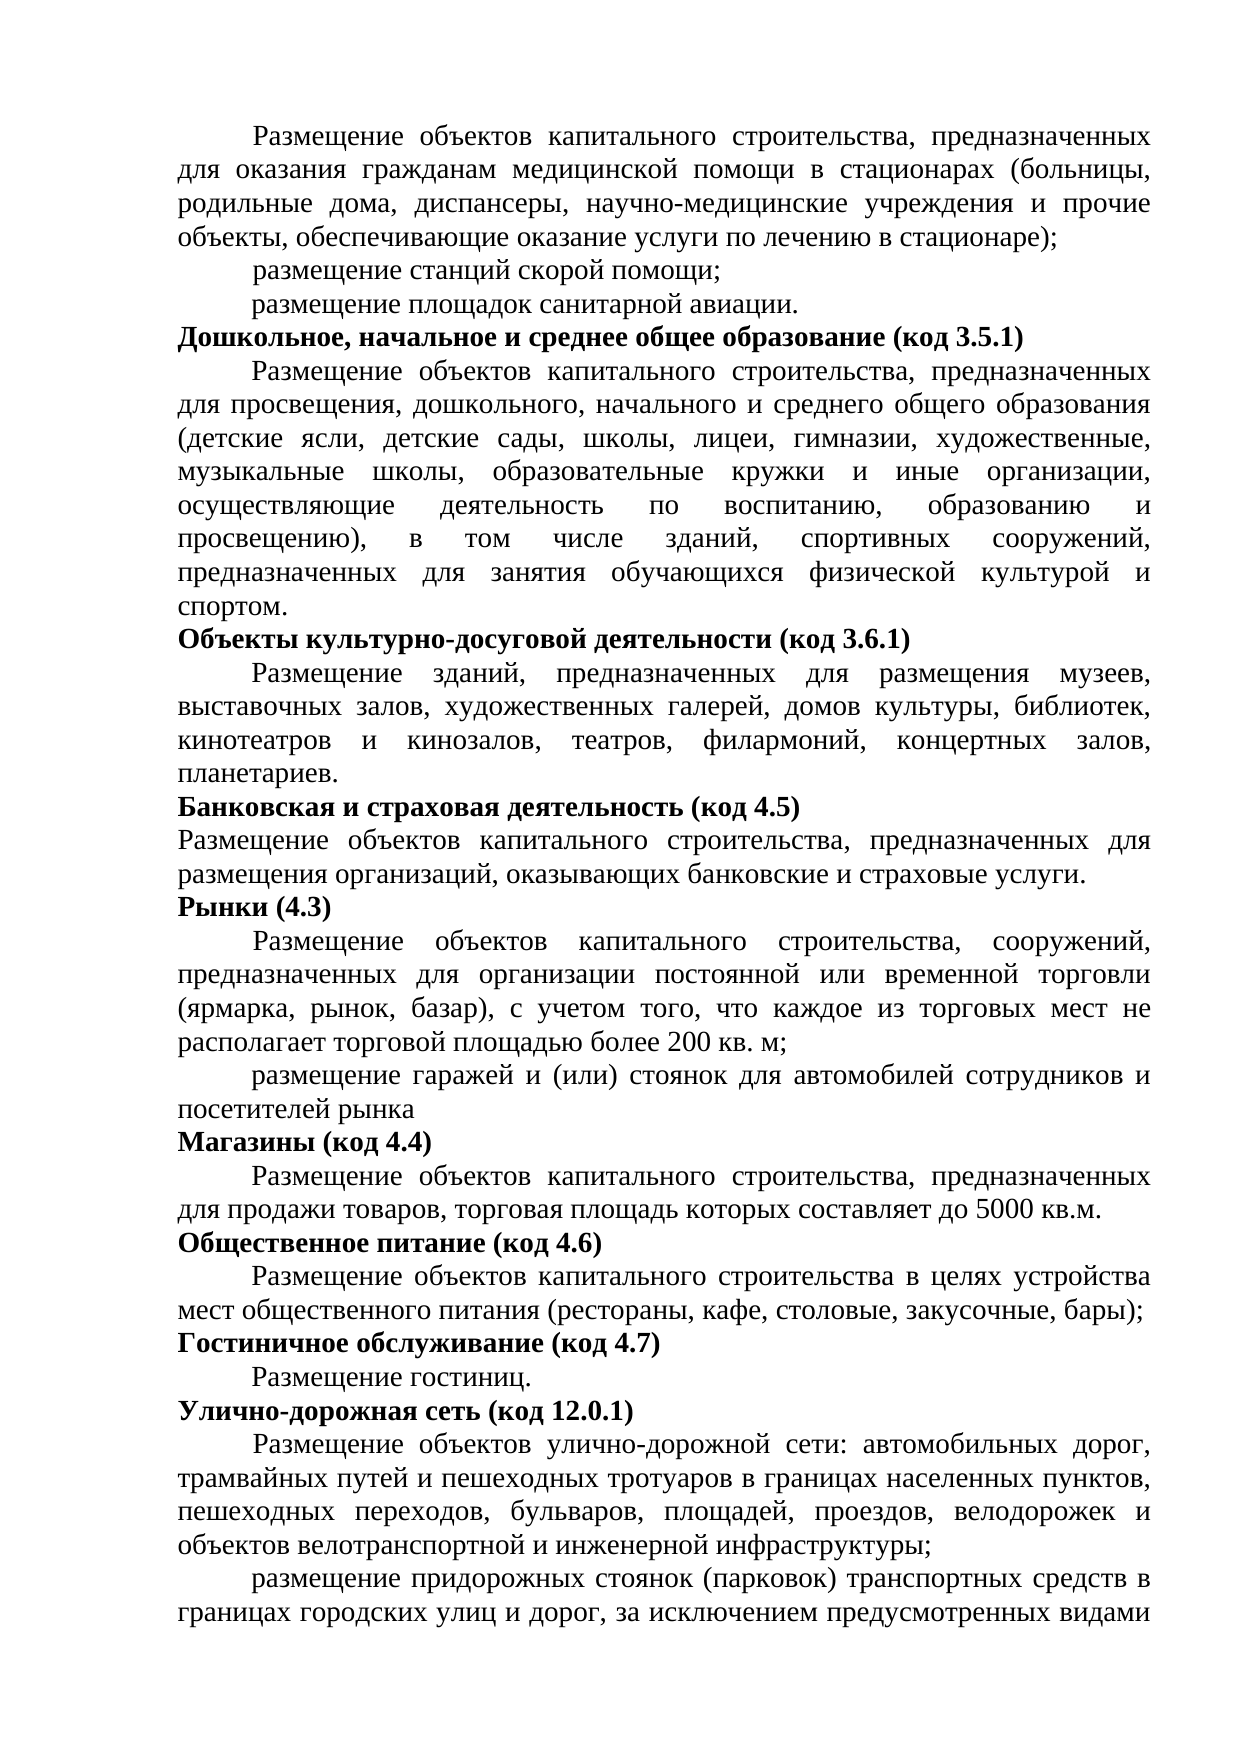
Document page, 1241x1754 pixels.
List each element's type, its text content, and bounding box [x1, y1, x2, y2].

text Дошкольное, начальное и среднее общее образование (код 3.5.1) [177, 319, 1152, 353]
text Размещение объектов капитального строительства, предназначенных для продажи товаров, торговая площадь которых составляет до 5000 кв.м. [177, 1158, 1152, 1225]
text Размещение объектов капитального строительства, сооружений, предназначенных для организации постоянной или временной торговли (ярмарка, рынок, базар), с учетом того, что каждое из торговых мест не располагает торговой площадью более 200 кв. м; [177, 923, 1152, 1057]
text Размещение объектов улично-дорожной сети: автомобильных дорог, трамвайных путей и пешеходных тротуаров в границах населенных пунктов, пешеходных переходов, бульваров, площадей, проездов, велодорожек и объектов велотранспортной и инженерной инфраструктуры; [177, 1426, 1152, 1560]
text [177, 1560, 1152, 1627]
text Размещение объектов капитального строительства, предназначенных для оказания гражданам медицинской помощи в стационарах (больницы, родильные дома, диспансеры, научно-медицинские учреждения и прочие объекты, обеспечивающие оказание услуги по лечению в стационаре); [177, 118, 1152, 252]
text Магазины (код 4.4) [177, 1124, 1152, 1158]
text Рынки (4.3) [177, 889, 1152, 923]
text Размещение зданий, предназначенных для размещения музеев, выставочных залов, художественных галерей, домов культуры, библиотек, кинотеатров и кинозалов, театров, филармоний, концертных залов, планетариев. [177, 655, 1152, 789]
text Улично-дорожная сеть (код 12.0.1) [177, 1393, 1152, 1426]
text размещение гаражей и (или) стоянок для автомобилей сотрудников и посетителей рынка [177, 1057, 1152, 1124]
text Объекты культурно-досуговой деятельности (код 3.6.1) [177, 621, 1152, 655]
text Размещение гостиниц. [177, 1359, 1152, 1393]
text Размещение объектов капитального строительства в целях устройства мест общественного питания (рестораны, кафе, столовые, закусочные, бары); [177, 1258, 1152, 1326]
text Размещение объектов капитального строительства, предназначенных для просвещения, дошкольного, начального и среднего общего образования (детские ясли, детские сады, школы, лицеи, гимназии, художественные, музыкальные школы, образовательные кружки и иные организации, осуществляющие деятельность по воспитанию, образованию и просвещению), в том числе зданий, спортивных сооружений, предназначенных для занятия обучающихся физической культурой и спортом. [177, 353, 1152, 621]
text Размещение объектов капитального строительства, предназначенных для размещения организаций, оказывающих банковские и страховые услуги. [177, 822, 1152, 889]
text размещение площадок санитарной авиации. [177, 286, 1152, 319]
text Общественное питание (код 4.6) [177, 1225, 1152, 1258]
text Гостиничное обслуживание (код 4.7) [177, 1326, 1152, 1359]
text Банковская и страховая деятельность (код 4.5) [177, 789, 1152, 822]
text размещение станций скорой помощи; [177, 252, 1152, 286]
